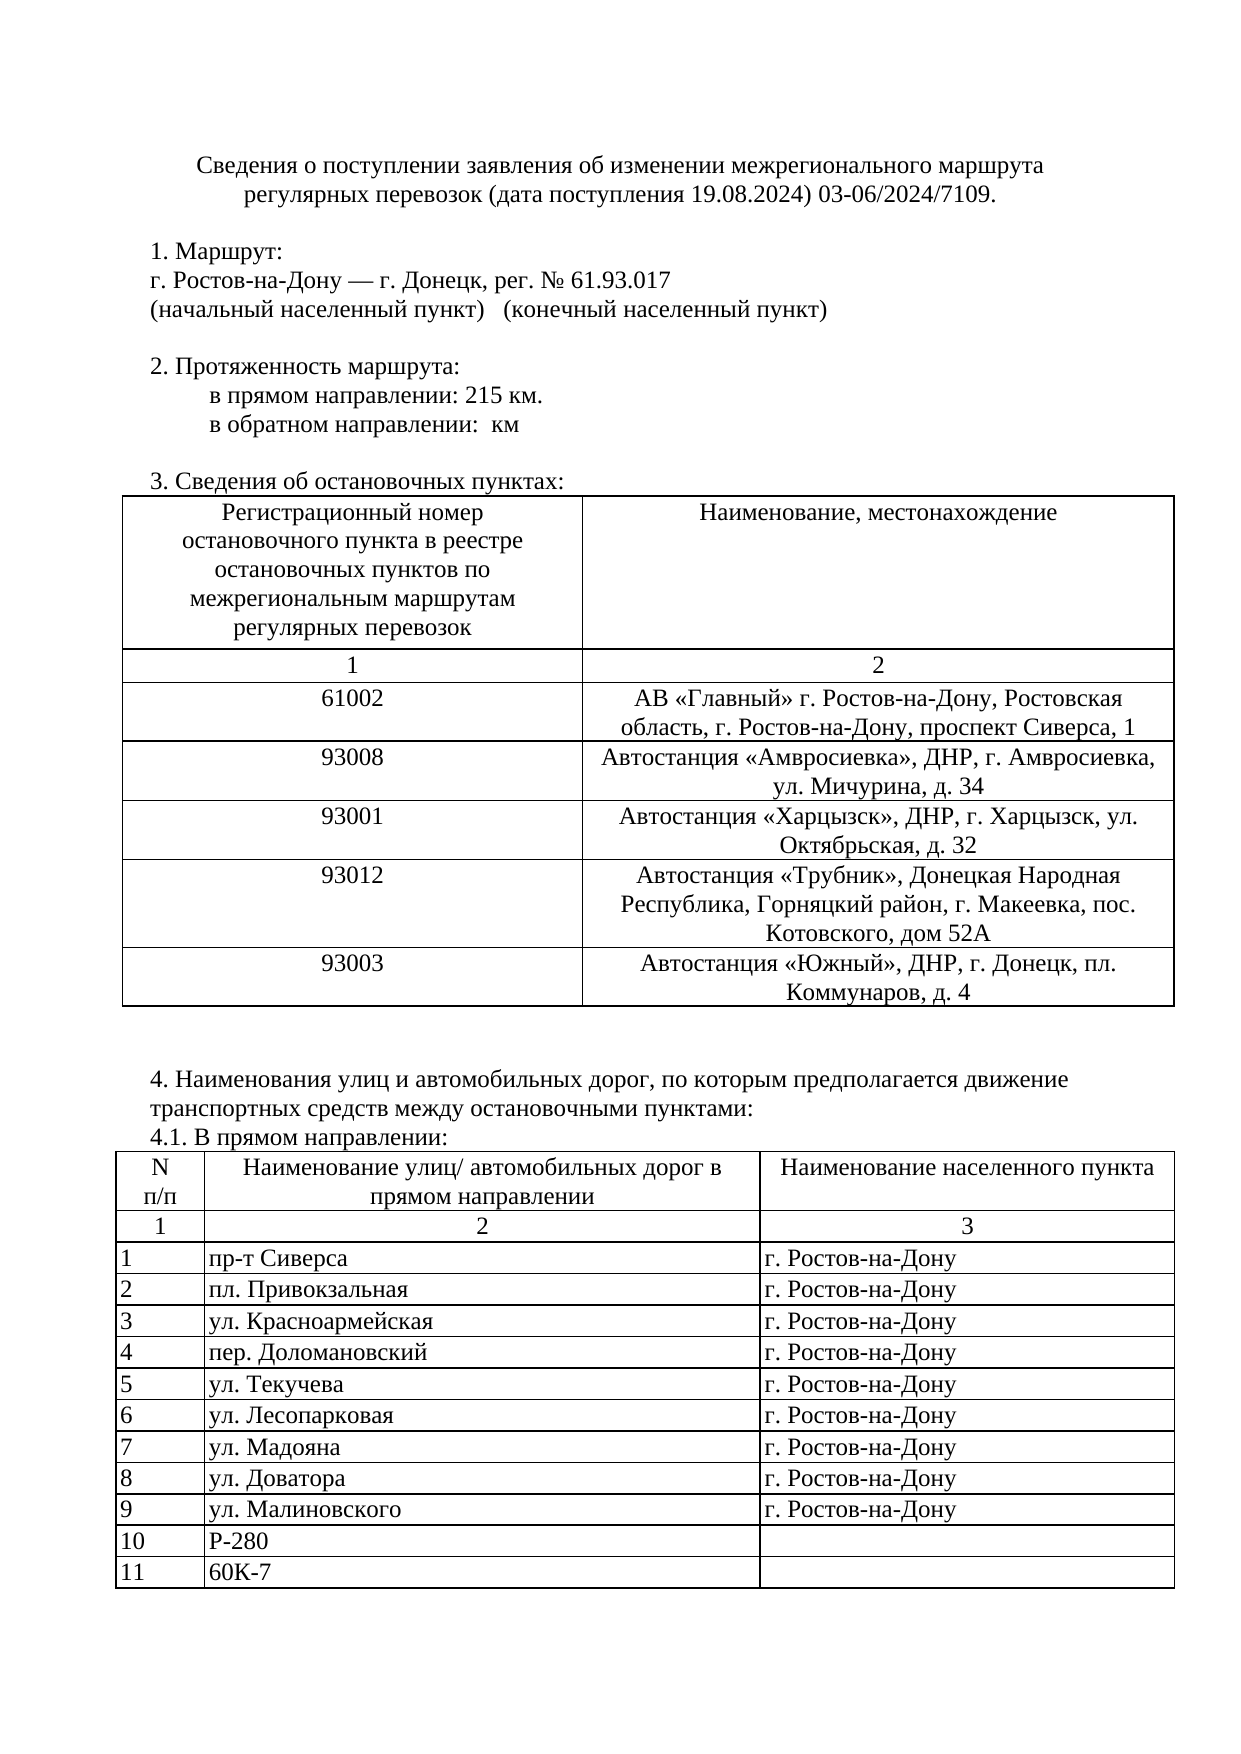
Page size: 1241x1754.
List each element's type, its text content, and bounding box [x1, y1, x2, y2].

table_cell 2 [205, 1211, 759, 1241]
text в обратном направлении: км [150, 409, 1090, 437]
table_cell г. Ростов-на-Дону [761, 1432, 1174, 1461]
table_cell г. Ростов-на-Дону [761, 1243, 1174, 1273]
table_header Наименование улиц/ автомобильных дорог в прямом направлении [205, 1152, 759, 1210]
table_cell 8 [117, 1463, 204, 1493]
table_cell [761, 1557, 1174, 1587]
table_cell г. Ростов-на-Дону [761, 1495, 1174, 1524]
table_header Регистрационный номер остановочного пункта в реестре остановочных пунктов по межрегиональным маршрутам регулярных перевозок [123, 497, 582, 648]
table_cell г. Ростов-на-Дону [761, 1337, 1174, 1367]
table_cell г. Ростов-на-Дону [761, 1369, 1174, 1398]
table_cell 11 [117, 1557, 204, 1587]
text г. Ростов-на-Дону — г. Донецк, рег. № 61.93.017 [150, 265, 1090, 294]
table_cell Р-280 [205, 1526, 759, 1556]
table_cell 3 [117, 1306, 204, 1336]
table_header Наименование, местонахождение [583, 497, 1173, 648]
table_cell ул. Мадояна [205, 1432, 759, 1461]
table_cell пр-т Сиверса [205, 1243, 759, 1273]
table_cell г. Ростов-на-Дону [761, 1306, 1174, 1336]
text 4.1. В прямом направлении: [150, 1122, 1090, 1151]
table_cell г. Ростов-на-Дону [761, 1400, 1174, 1430]
table_cell 1 [123, 650, 582, 681]
table_cell 4 [117, 1337, 204, 1367]
table_cell 93003 [123, 948, 582, 1005]
table_cell 10 [117, 1526, 204, 1556]
table_cell 1 [117, 1243, 204, 1273]
table_cell 1 [117, 1211, 204, 1241]
table_cell Автостанция «Амвросиевка», ДНР, г. Амвросиевка, ул. Мичурина, д. 34 [583, 742, 1173, 799]
text 3. Сведения об остановочных пунктах: [150, 466, 1090, 495]
table_cell пер. Доломановский [205, 1337, 759, 1367]
table_cell 9 [117, 1495, 204, 1524]
table_cell 3 [761, 1211, 1174, 1241]
table_cell 93008 [123, 742, 582, 799]
text в прямом направлении: 215 км. [150, 380, 1090, 409]
table_cell 6 [117, 1400, 204, 1430]
table_header Наименование населенного пункта [761, 1152, 1174, 1210]
table_cell АВ «Главный» г. Ростов-на-Дону, Ростовская область, г. Ростов-на-Дону, проспект Сиверса, 1 [583, 683, 1173, 740]
table_cell Автостанция «Трубник», Донецкая Народная Республика, Горняцкий район, г. Макеевка, пос. Котовского, дом 52А [583, 860, 1173, 946]
table_cell ул. Малиновского [205, 1495, 759, 1524]
table_cell 2 [117, 1274, 204, 1304]
table_cell 61002 [123, 683, 582, 740]
table_cell 5 [117, 1369, 204, 1398]
text 1. Маршрут: [150, 236, 1090, 265]
table_cell ул. Красноармейская [205, 1306, 759, 1336]
text Сведения о поступлении заявления об изменении межрегионального маршрута регулярных перевозок (дата поступления 19.08.2024) 03-06/2024/7109. [150, 150, 1090, 207]
table_cell г. Ростов-на-Дону [761, 1463, 1174, 1493]
table_cell ул. Лесопарковая [205, 1400, 759, 1430]
table_cell 7 [117, 1432, 204, 1461]
text 2. Протяженность маршрута: [150, 351, 1090, 380]
table_cell Автостанция «Харцызск», ДНР, г. Харцызск, ул. Октябрьская, д. 32 [583, 801, 1173, 858]
table_cell г. Ростов-на-Дону [761, 1274, 1174, 1304]
text 4. Наименования улиц и автомобильных дорог, по которым предполагается движение транспортных средств между остановочными пунктами: [150, 1064, 1090, 1122]
table_cell ул. Текучева [205, 1369, 759, 1398]
table_cell 60К-7 [205, 1557, 759, 1587]
table_cell 93001 [123, 801, 582, 858]
text (начальный населенный пункт) (конечный населенный пункт) [150, 294, 1090, 322]
table_cell пл. Привокзальная [205, 1274, 759, 1304]
table_cell [761, 1526, 1174, 1556]
table_cell Автостанция «Южный», ДНР, г. Донецк, пл. Коммунаров, д. 4 [583, 948, 1173, 1005]
table_header N п/п [117, 1152, 204, 1210]
table_cell 93012 [123, 860, 582, 946]
table_cell 2 [583, 650, 1173, 681]
table_cell ул. Доватора [205, 1463, 759, 1493]
